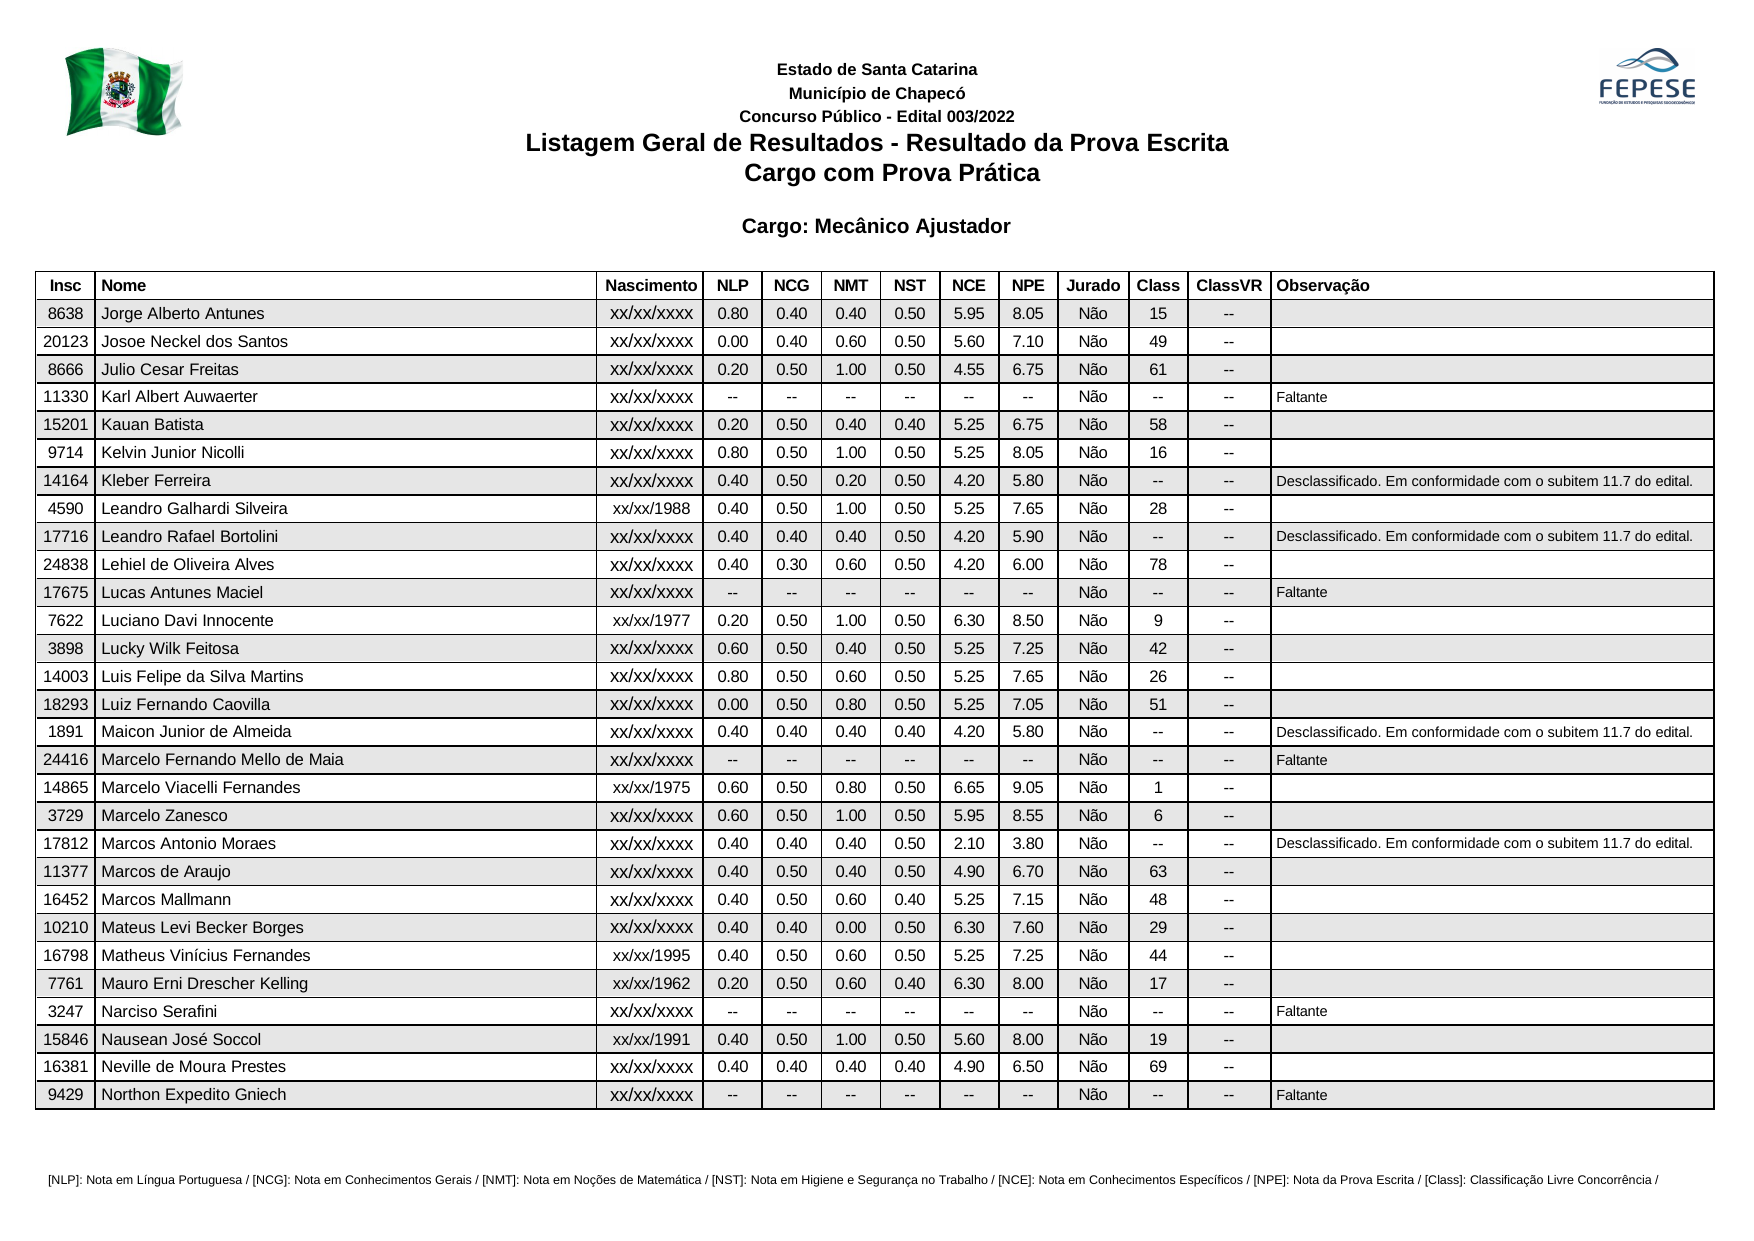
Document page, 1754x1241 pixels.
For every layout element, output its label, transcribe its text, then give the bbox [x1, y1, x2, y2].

table_cell -- [881, 579, 939, 606]
table_cell 7.25 [1000, 635, 1057, 661]
table_cell [1272, 300, 1713, 326]
table_cell -- [881, 998, 939, 1024]
table_cell Kelvin Junior Nicolli [96, 440, 596, 466]
table_cell Não [1059, 328, 1128, 354]
table_cell Não [1059, 440, 1128, 466]
table_cell 7.60 [1000, 914, 1057, 941]
table_cell 0.80 [704, 663, 761, 689]
table_cell 0.50 [763, 775, 821, 801]
table_cell -- [1189, 635, 1270, 661]
table_cell 0.40 [704, 942, 761, 968]
table_cell -- [822, 1082, 880, 1108]
table_cell 14865 [36, 774, 94, 801]
table_cell -- [1130, 831, 1187, 857]
table_cell Não [1059, 1026, 1128, 1052]
table_cell -- [1189, 300, 1270, 326]
table_cell 6.30 [941, 914, 998, 941]
table_header NCE [941, 272, 998, 298]
table_cell 5.80 [1000, 468, 1057, 494]
table_header Nome [96, 272, 596, 298]
table_cell 5.25 [941, 440, 998, 466]
table_cell 0.40 [704, 1026, 761, 1052]
table_header Nascimento [597, 272, 702, 298]
table_cell Não [1059, 384, 1128, 410]
table_cell 0.60 [822, 970, 880, 996]
table_cell 0.40 [822, 300, 880, 326]
table_header NCG [763, 272, 821, 298]
table_cell 0.50 [763, 1026, 821, 1052]
table_cell -- [1130, 468, 1187, 494]
table_cell 0.00 [704, 691, 761, 717]
table_cell -- [1130, 719, 1187, 745]
table_cell 9.05 [1000, 775, 1057, 801]
table_cell 0.40 [822, 523, 880, 550]
table_cell 4.90 [941, 858, 998, 885]
table_cell xx/xx/xxxx [597, 858, 702, 885]
table_cell Não [1059, 1082, 1128, 1108]
table_header NPE [1000, 272, 1057, 298]
table_cell 9714 [36, 439, 94, 466]
table_cell -- [941, 579, 998, 606]
table_cell 4.20 [941, 523, 998, 550]
table_cell -- [1189, 914, 1270, 941]
table_cell 9429 [36, 1081, 94, 1108]
table_cell xx/xx/xxxx [597, 663, 702, 689]
table_cell 0.40 [763, 914, 821, 941]
table_cell 6.30 [941, 607, 998, 633]
table_cell xx/xx/1975 [597, 775, 702, 801]
table_cell [1272, 328, 1713, 354]
table_cell 0.20 [704, 412, 761, 438]
table_cell 0.00 [704, 328, 761, 354]
table_cell 5.25 [941, 412, 998, 438]
table_cell Não [1059, 719, 1128, 745]
table_header NST [881, 272, 939, 298]
table_cell 5.95 [941, 300, 998, 326]
table_cell 8.50 [1000, 607, 1057, 633]
table_cell 5.95 [941, 803, 998, 829]
table_cell [1272, 858, 1713, 885]
table_cell -- [704, 747, 761, 773]
table_cell 42 [1130, 635, 1187, 661]
table_cell 0.80 [704, 300, 761, 326]
table_cell 5.25 [941, 663, 998, 689]
picture [65, 47, 184, 136]
table_cell [1272, 635, 1713, 661]
table_cell 5.25 [941, 942, 998, 968]
table_cell 11377 [36, 858, 94, 885]
table_cell 0.40 [704, 886, 761, 913]
table_cell Faltante [1272, 579, 1713, 606]
table_cell 7.05 [1000, 691, 1057, 717]
table_cell -- [1189, 1054, 1270, 1080]
table_cell 29 [1130, 914, 1187, 941]
table_cell 0.50 [763, 886, 821, 913]
table_cell -- [1189, 663, 1270, 689]
table_cell Julio Cesar Freitas [96, 356, 596, 382]
table_cell Não [1059, 523, 1128, 550]
table_cell 0.50 [881, 356, 939, 382]
table_cell 8.05 [1000, 440, 1057, 466]
table_cell Desclassificado. Em conformidade com o subitem 11.7 do edital. [1272, 831, 1713, 857]
table_cell 0.60 [704, 803, 761, 829]
table_cell 1.00 [822, 803, 880, 829]
table_cell -- [1189, 1026, 1270, 1052]
table_cell xx/xx/xxxx [597, 579, 702, 606]
table_cell 16381 [36, 1053, 94, 1080]
table_cell xx/xx/xxxx [597, 468, 702, 494]
table_cell 0.60 [704, 635, 761, 661]
table_cell xx/xx/1962 [597, 970, 702, 996]
table_cell -- [1189, 803, 1270, 829]
table_cell 0.50 [763, 440, 821, 466]
table_cell 8.05 [1000, 300, 1057, 326]
table_cell 3247 [36, 998, 94, 1024]
table_cell Leandro Rafael Bortolini [96, 523, 596, 550]
table_cell Faltante [1272, 384, 1713, 410]
table_cell 58 [1130, 412, 1187, 438]
table_header Observação [1272, 272, 1713, 298]
table_cell 0.40 [881, 412, 939, 438]
table_cell 24838 [36, 551, 94, 578]
table_cell 0.80 [704, 440, 761, 466]
table_cell 6.70 [1000, 858, 1057, 885]
table_cell Karl Albert Auwaerter [96, 384, 596, 410]
table_cell 0.60 [704, 775, 761, 801]
table_cell [1272, 412, 1713, 438]
table_cell Não [1059, 803, 1128, 829]
table_cell Não [1059, 356, 1128, 382]
table_cell xx/xx/xxxx [597, 914, 702, 941]
table_cell 0.40 [704, 523, 761, 550]
table_cell 48 [1130, 886, 1187, 913]
table_cell xx/xx/xxxx [597, 300, 702, 326]
table_cell Desclassificado. Em conformidade com o subitem 11.7 do edital. [1272, 468, 1713, 494]
table_cell -- [763, 747, 821, 773]
table_cell Não [1059, 831, 1128, 857]
table_cell Não [1059, 300, 1128, 326]
table_cell 0.50 [881, 468, 939, 494]
table_cell 18293 [36, 690, 94, 717]
table_cell Não [1059, 942, 1128, 968]
table_cell 26 [1130, 663, 1187, 689]
table_cell 14003 [36, 663, 94, 689]
table_cell 17812 [36, 830, 94, 857]
table_cell Não [1059, 607, 1128, 633]
table_cell Não [1059, 998, 1128, 1024]
table_cell 0.60 [822, 942, 880, 968]
table_cell 15846 [36, 1025, 94, 1052]
table_cell 0.40 [881, 886, 939, 913]
table_cell Jorge Alberto Antunes [96, 300, 596, 326]
table_cell xx/xx/xxxx [597, 1054, 702, 1080]
table_cell -- [941, 384, 998, 410]
table_cell Faltante [1272, 747, 1713, 773]
table_cell Não [1059, 412, 1128, 438]
table_cell -- [881, 384, 939, 410]
table_cell -- [941, 998, 998, 1024]
table_cell 1.00 [822, 1026, 880, 1052]
table_cell Não [1059, 468, 1128, 494]
table_cell 0.60 [822, 551, 880, 578]
table_cell 0.40 [881, 970, 939, 996]
table_cell [1272, 942, 1713, 968]
table_cell xx/xx/xxxx [597, 886, 702, 913]
table_cell -- [1189, 1082, 1270, 1108]
table_cell 8.00 [1000, 970, 1057, 996]
table_cell 0.50 [763, 496, 821, 522]
table_cell 0.50 [763, 942, 821, 968]
table_cell 5.60 [941, 328, 998, 354]
table_cell Faltante [1272, 1082, 1713, 1108]
table_cell Luis Felipe da Silva Martins [96, 663, 596, 689]
table_cell 0.20 [704, 356, 761, 382]
table_cell 61 [1130, 356, 1187, 382]
table_cell -- [1189, 523, 1270, 550]
table_cell xx/xx/xxxx [597, 384, 702, 410]
table_cell -- [1189, 886, 1270, 913]
table_cell -- [1189, 691, 1270, 717]
table_cell 0.40 [822, 831, 880, 857]
table_cell 7.10 [1000, 328, 1057, 354]
table_cell xx/xx/xxxx [597, 551, 702, 578]
table_cell -- [941, 1082, 998, 1108]
table_cell 1891 [36, 718, 94, 745]
table_cell 0.50 [763, 635, 821, 661]
table_cell 0.60 [822, 663, 880, 689]
table_cell 0.50 [881, 551, 939, 578]
table_cell 0.50 [763, 970, 821, 996]
table_cell 8638 [36, 300, 94, 326]
table_cell 3898 [36, 635, 94, 661]
table_cell Narciso Serafini [96, 998, 596, 1024]
table_cell 7.25 [1000, 942, 1057, 968]
table_cell -- [1189, 384, 1270, 410]
table_cell 0.40 [763, 719, 821, 745]
table_cell Neville de Moura Prestes [96, 1054, 596, 1080]
table_cell Não [1059, 747, 1128, 773]
table_cell Marcos Antonio Moraes [96, 831, 596, 857]
table_cell 17 [1130, 970, 1187, 996]
table_cell -- [1189, 831, 1270, 857]
table_cell 5.25 [941, 635, 998, 661]
table_cell Maicon Junior de Almeida [96, 719, 596, 745]
table_cell 0.40 [763, 1054, 821, 1080]
table_cell 0.50 [881, 523, 939, 550]
table_cell 1.00 [822, 356, 880, 382]
table_cell xx/xx/xxxx [597, 831, 702, 857]
table_cell Não [1059, 551, 1128, 578]
table_cell Luciano Davi Innocente [96, 607, 596, 633]
table_cell [1272, 970, 1713, 996]
table_cell 0.50 [881, 858, 939, 885]
table_cell 0.40 [763, 300, 821, 326]
table_cell -- [1000, 579, 1057, 606]
table_cell 51 [1130, 691, 1187, 717]
table_cell 0.40 [822, 412, 880, 438]
table_cell 0.40 [822, 635, 880, 661]
table_cell Não [1059, 1054, 1128, 1080]
table_cell Mauro Erni Drescher Kelling [96, 970, 596, 996]
table_cell [1272, 551, 1713, 578]
table_cell -- [1189, 496, 1270, 522]
table_cell 69 [1130, 1054, 1187, 1080]
table_cell 0.50 [763, 607, 821, 633]
table_cell Matheus Vinícius Fernandes [96, 942, 596, 968]
table_cell xx/xx/xxxx [597, 719, 702, 745]
table_cell 0.80 [822, 775, 880, 801]
table_cell -- [822, 384, 880, 410]
table_cell -- [1189, 858, 1270, 885]
table_cell Luiz Fernando Caovilla [96, 691, 596, 717]
table_cell 15201 [36, 411, 94, 438]
table_header NMT [822, 272, 880, 298]
table_cell 4590 [36, 495, 94, 522]
table_cell -- [1189, 719, 1270, 745]
table_cell 0.00 [822, 914, 880, 941]
table_cell Northon Expedito Gniech [96, 1082, 596, 1108]
table_cell 0.40 [704, 551, 761, 578]
table_cell -- [704, 384, 761, 410]
table_cell [1272, 663, 1713, 689]
table_cell [1272, 1054, 1713, 1080]
table_cell Marcelo Viacelli Fernandes [96, 775, 596, 801]
table_cell 6.65 [941, 775, 998, 801]
table_cell -- [1000, 998, 1057, 1024]
table_cell -- [1130, 384, 1187, 410]
table_cell 5.90 [1000, 523, 1057, 550]
table_cell 4.90 [941, 1054, 998, 1080]
table_cell 16 [1130, 440, 1187, 466]
table_cell xx/xx/xxxx [597, 356, 702, 382]
table_cell -- [704, 998, 761, 1024]
table_cell 3729 [36, 802, 94, 829]
table_cell 0.50 [763, 468, 821, 494]
table_cell xx/xx/1977 [597, 607, 702, 633]
table_cell 2.10 [941, 831, 998, 857]
table_cell 10210 [36, 914, 94, 941]
table_cell [1272, 496, 1713, 522]
table_cell 20123 [36, 328, 94, 354]
table_cell -- [822, 998, 880, 1024]
table_cell 8.00 [1000, 1026, 1057, 1052]
table_cell Não [1059, 970, 1128, 996]
table_cell 4.55 [941, 356, 998, 382]
table_cell Marcelo Fernando Mello de Maia [96, 747, 596, 773]
table_cell 9 [1130, 607, 1187, 633]
table_cell xx/xx/xxxx [597, 328, 702, 354]
table_cell 15 [1130, 300, 1187, 326]
table_cell Faltante [1272, 998, 1713, 1024]
table_cell -- [1189, 328, 1270, 354]
table_cell [1272, 356, 1713, 382]
table_cell 24416 [36, 746, 94, 773]
table_cell 0.50 [881, 607, 939, 633]
table_cell 0.40 [704, 468, 761, 494]
table_cell xx/xx/xxxx [597, 691, 702, 717]
table_cell -- [1000, 747, 1057, 773]
table_cell 3.80 [1000, 831, 1057, 857]
table_cell 5.25 [941, 886, 998, 913]
table_cell 7.65 [1000, 663, 1057, 689]
table_cell 6.00 [1000, 551, 1057, 578]
table_cell -- [763, 384, 821, 410]
table_cell -- [1000, 1082, 1057, 1108]
table_cell 0.50 [881, 1026, 939, 1052]
table_cell -- [1189, 942, 1270, 968]
table_cell Não [1059, 691, 1128, 717]
table_cell 0.50 [763, 412, 821, 438]
table_cell 0.50 [881, 328, 939, 354]
table_cell 0.40 [704, 496, 761, 522]
table_cell Kleber Ferreira [96, 468, 596, 494]
table_cell [1272, 886, 1713, 913]
table_cell -- [704, 579, 761, 606]
table_cell -- [763, 579, 821, 606]
table_cell 0.40 [763, 831, 821, 857]
table_cell -- [1189, 998, 1270, 1024]
table_cell Marcos Mallmann [96, 886, 596, 913]
table_cell -- [1189, 775, 1270, 801]
table_cell 28 [1130, 496, 1187, 522]
table_cell 0.60 [822, 328, 880, 354]
table_cell 8666 [36, 355, 94, 382]
table_cell -- [881, 1082, 939, 1108]
table_cell 0.50 [881, 496, 939, 522]
table_cell 1 [1130, 775, 1187, 801]
table_cell [1272, 1026, 1713, 1052]
table_cell Desclassificado. Em conformidade com o subitem 11.7 do edital. [1272, 523, 1713, 550]
picture [1599, 48, 1695, 105]
table_cell 0.40 [704, 1054, 761, 1080]
table_cell 1.00 [822, 607, 880, 633]
table_cell Não [1059, 914, 1128, 941]
table_cell 0.30 [763, 551, 821, 578]
table_cell -- [704, 1082, 761, 1108]
table_cell 0.40 [881, 719, 939, 745]
table_cell -- [1189, 468, 1270, 494]
table_cell [1272, 803, 1713, 829]
table_cell Mateus Levi Becker Borges [96, 914, 596, 941]
table_cell -- [822, 579, 880, 606]
table_cell -- [1189, 440, 1270, 466]
table_cell -- [1189, 551, 1270, 578]
table_cell 0.50 [881, 775, 939, 801]
table_cell 0.80 [822, 691, 880, 717]
table_cell xx/xx/xxxx [597, 998, 702, 1024]
table_cell 0.50 [763, 691, 821, 717]
table_cell -- [1189, 747, 1270, 773]
table_cell xx/xx/xxxx [597, 747, 702, 773]
table_cell 0.40 [704, 719, 761, 745]
table_header Insc [36, 272, 94, 298]
table_cell 6.75 [1000, 412, 1057, 438]
table_cell 0.40 [704, 914, 761, 941]
table_cell -- [1130, 579, 1187, 606]
table_cell 5.60 [941, 1026, 998, 1052]
table_cell xx/xx/xxxx [597, 635, 702, 661]
table_cell 0.50 [763, 663, 821, 689]
table_cell 17716 [36, 523, 94, 550]
table_cell 7.15 [1000, 886, 1057, 913]
table_cell Marcelo Zanesco [96, 803, 596, 829]
table_cell xx/xx/xxxx [597, 803, 702, 829]
table_cell 0.20 [822, 468, 880, 494]
table_cell Desclassificado. Em conformidade com o subitem 11.7 do edital. [1272, 719, 1713, 745]
table_cell 5.80 [1000, 719, 1057, 745]
table_cell 1.00 [822, 440, 880, 466]
table_cell xx/xx/xxxx [597, 440, 702, 466]
table_cell -- [763, 1082, 821, 1108]
table_cell 6.75 [1000, 356, 1057, 382]
table_cell Não [1059, 496, 1128, 522]
table_cell 0.40 [881, 1054, 939, 1080]
table_cell 49 [1130, 328, 1187, 354]
table_cell -- [1189, 579, 1270, 606]
table_cell Marcos de Araujo [96, 858, 596, 885]
table_cell Kauan Batista [96, 412, 596, 438]
table_cell 4.20 [941, 719, 998, 745]
table_cell 0.50 [881, 831, 939, 857]
table_cell Não [1059, 886, 1128, 913]
table_cell 14164 [36, 467, 94, 494]
table_cell 0.40 [822, 858, 880, 885]
table_cell Josoe Neckel dos Santos [96, 328, 596, 354]
table_cell -- [1130, 523, 1187, 550]
table_cell [1272, 607, 1713, 633]
table_cell 0.20 [704, 607, 761, 633]
table_cell -- [1189, 412, 1270, 438]
table_cell xx/xx/xxxx [597, 523, 702, 550]
table_cell 6.50 [1000, 1054, 1057, 1080]
table_cell 8.55 [1000, 803, 1057, 829]
table_cell 5.25 [941, 496, 998, 522]
table_cell 7761 [36, 970, 94, 996]
table_cell Não [1059, 579, 1128, 606]
table_cell -- [1189, 607, 1270, 633]
table_cell [1272, 440, 1713, 466]
table_cell xx/xx/xxxx [597, 412, 702, 438]
table_cell -- [1130, 1082, 1187, 1108]
table_cell 0.40 [704, 858, 761, 885]
table_cell 1.00 [822, 496, 880, 522]
table_cell 0.50 [881, 635, 939, 661]
table_cell 4.20 [941, 468, 998, 494]
table_header Class [1130, 272, 1187, 298]
table_cell 0.50 [881, 300, 939, 326]
table_cell 16452 [36, 886, 94, 913]
table_cell -- [941, 747, 998, 773]
table_cell 0.20 [704, 970, 761, 996]
table_header NLP [704, 272, 761, 298]
table_cell 0.40 [822, 1054, 880, 1080]
table_cell 0.50 [881, 691, 939, 717]
table_cell 4.20 [941, 551, 998, 578]
table_cell -- [881, 747, 939, 773]
table_cell xx/xx/xxxx [597, 1082, 702, 1108]
table_cell 0.50 [881, 914, 939, 941]
table_cell 44 [1130, 942, 1187, 968]
table_cell [1272, 775, 1713, 801]
table_cell 0.40 [763, 523, 821, 550]
table_cell -- [1130, 747, 1187, 773]
table_cell 0.50 [763, 356, 821, 382]
table_header Jurado [1059, 272, 1128, 298]
table_cell Lehiel de Oliveira Alves [96, 551, 596, 578]
table_cell 6 [1130, 803, 1187, 829]
table_cell 0.50 [881, 440, 939, 466]
table_cell 0.50 [763, 858, 821, 885]
table_cell Não [1059, 858, 1128, 885]
table_cell 16798 [36, 942, 94, 968]
table_cell 0.50 [881, 663, 939, 689]
table_cell 11330 [36, 383, 94, 410]
table_cell 19 [1130, 1026, 1187, 1052]
table_cell 0.50 [763, 803, 821, 829]
table_cell xx/xx/1995 [597, 942, 702, 968]
table_cell 0.40 [763, 328, 821, 354]
table_cell 78 [1130, 551, 1187, 578]
table_cell Leandro Galhardi Silveira [96, 496, 596, 522]
table_cell 5.25 [941, 691, 998, 717]
table_cell 0.40 [704, 831, 761, 857]
table_cell Não [1059, 775, 1128, 801]
table_cell xx/xx/1991 [597, 1026, 702, 1052]
table_cell -- [763, 998, 821, 1024]
table_cell -- [1189, 356, 1270, 382]
table_cell [1272, 914, 1713, 941]
table_cell 0.50 [881, 942, 939, 968]
table_cell 6.30 [941, 970, 998, 996]
table_cell -- [1189, 970, 1270, 996]
table_cell 0.50 [881, 803, 939, 829]
table_cell -- [1000, 384, 1057, 410]
table_cell [1272, 691, 1713, 717]
table_cell 63 [1130, 858, 1187, 885]
table_cell Não [1059, 663, 1128, 689]
table_header ClassVR [1189, 272, 1270, 298]
table_cell -- [822, 747, 880, 773]
table_cell Nausean José Soccol [96, 1026, 596, 1052]
table_cell Lucas Antunes Maciel [96, 579, 596, 606]
table_cell -- [1130, 998, 1187, 1024]
table_cell xx/xx/1988 [597, 496, 702, 522]
table_cell Não [1059, 635, 1128, 661]
table_cell 7622 [36, 607, 94, 633]
table_cell Lucky Wilk Feitosa [96, 635, 596, 661]
table_cell 7.65 [1000, 496, 1057, 522]
table_cell 17675 [36, 579, 94, 606]
table_cell 0.60 [822, 886, 880, 913]
table_cell 0.40 [822, 719, 880, 745]
